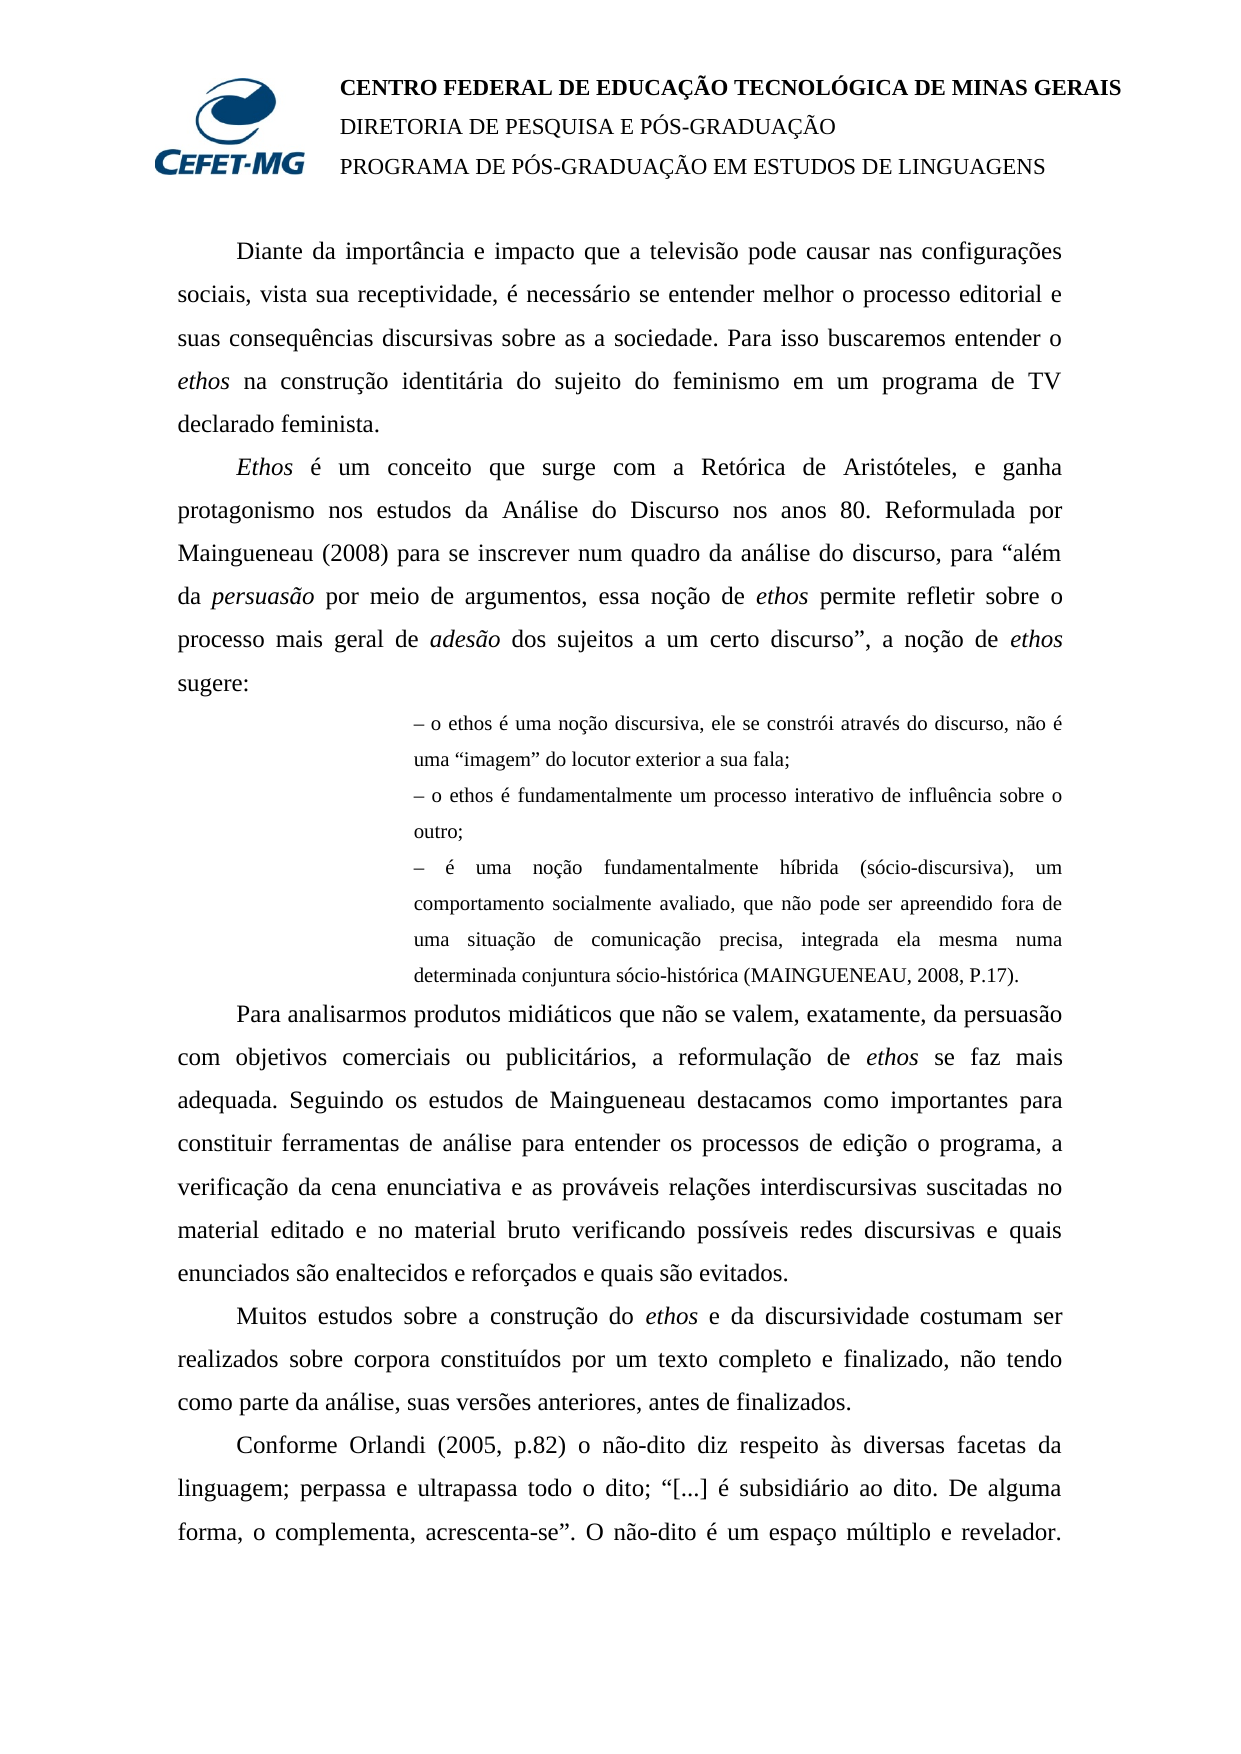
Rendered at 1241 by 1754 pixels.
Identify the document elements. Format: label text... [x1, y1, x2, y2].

text Ethos é um conceito que surge com a Retórica de Aristóteles, e ganha protagonismo nos estudos da Análise do Discurso nos anos 80. Reformulada por Maingueneau (2008) para se inscrever num quadro da análise do discurso, para “além da persuasão por meio de argumentos, essa noção de ethos permite refletir sobre o processo mais geral de adesão dos sujeitos a um certo discurso”, a noção de ethos sugere: [177, 452, 1063, 696]
text Diante da importância e impacto que a televisão pode causar nas configurações sociais, vista sua receptividade, é necessário se entender melhor o processo editorial e suas consequências discursivas sobre as a sociedade. Para isso buscaremos entender o ethos na construção identitária do sujeito do feminismo em um programa de TV declarado feminista. [177, 236, 1063, 438]
text Para analisarmos produtos midiáticos que não se valem, exatamente, da persuasão com objetivos comerciais ou publicitários, a reformulação de ethos se faz mais adequada. Seguindo os estudos de Maingueneau destacamos como importantes para constituir ferramentas de análise para entender os processos de edição o programa, a verificação da cena enunciativa e as prováveis relações interdiscursivas suscitadas no material editado e no material bruto verificando possíveis redes discursivas e quais enunciados são enaltecidos e reforçados e quais são evitados. [177, 999, 1063, 1287]
picture [155, 78, 305, 175]
text – o ethos é uma noção discursiva, ele se constrói através do discurso, não é uma “imagem” do locutor exterior a sua fala; [413, 711, 1063, 771]
text – é uma noção fundamentalmente híbrida (sócio-discursiva), um comportamento socialmente avaliado, que não pode ser apreendido fora de uma situação de comunicação precisa, integrada ela mesma numa determinada conjuntura sócio-histórica (MAINGUENEAU, 2008, P.17). [413, 855, 1063, 987]
text – o ethos é fundamentalmente um processo interativo de influência sobre o outro; [413, 783, 1063, 843]
text Muitos estudos sobre a construção do ethos e da discursividade costumam ser realizados sobre corpora constituídos por um texto completo e finalizado, não tendo como parte da análise, suas versões anteriores, antes de finalizados. [177, 1301, 1063, 1416]
